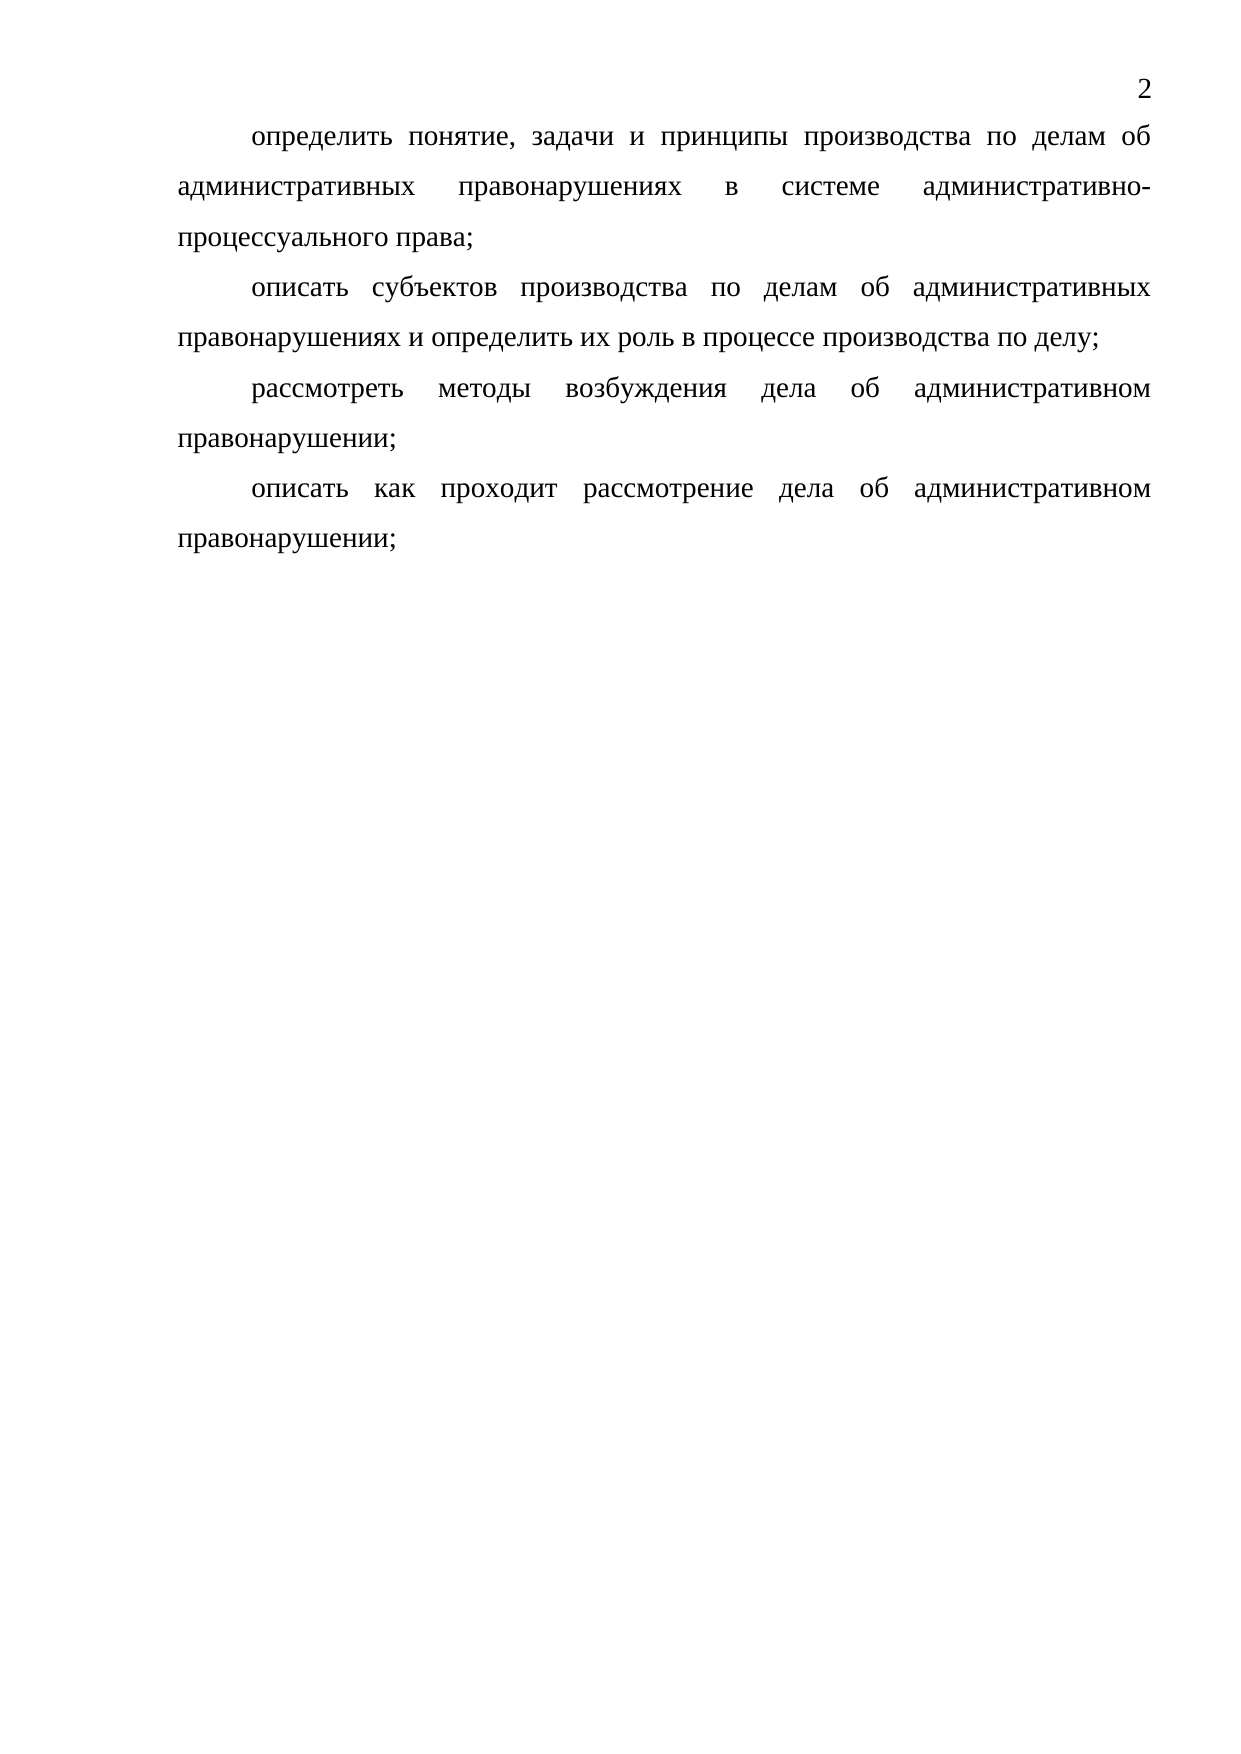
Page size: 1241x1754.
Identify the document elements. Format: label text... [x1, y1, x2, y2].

text рассмотреть методы возбуждения дела об административном правонарушении; [177, 370, 1152, 453]
text описать как проходит рассмотрение дела об административном правонарушении; [177, 470, 1152, 554]
text описать субъектов производства по делам об административных правонарушениях и определить их роль в процессе производства по делу; [177, 269, 1152, 353]
text определить понятие, задачи и принципы производства по делам об административных правонарушениях в системе административно-процессуального права; [177, 118, 1152, 252]
